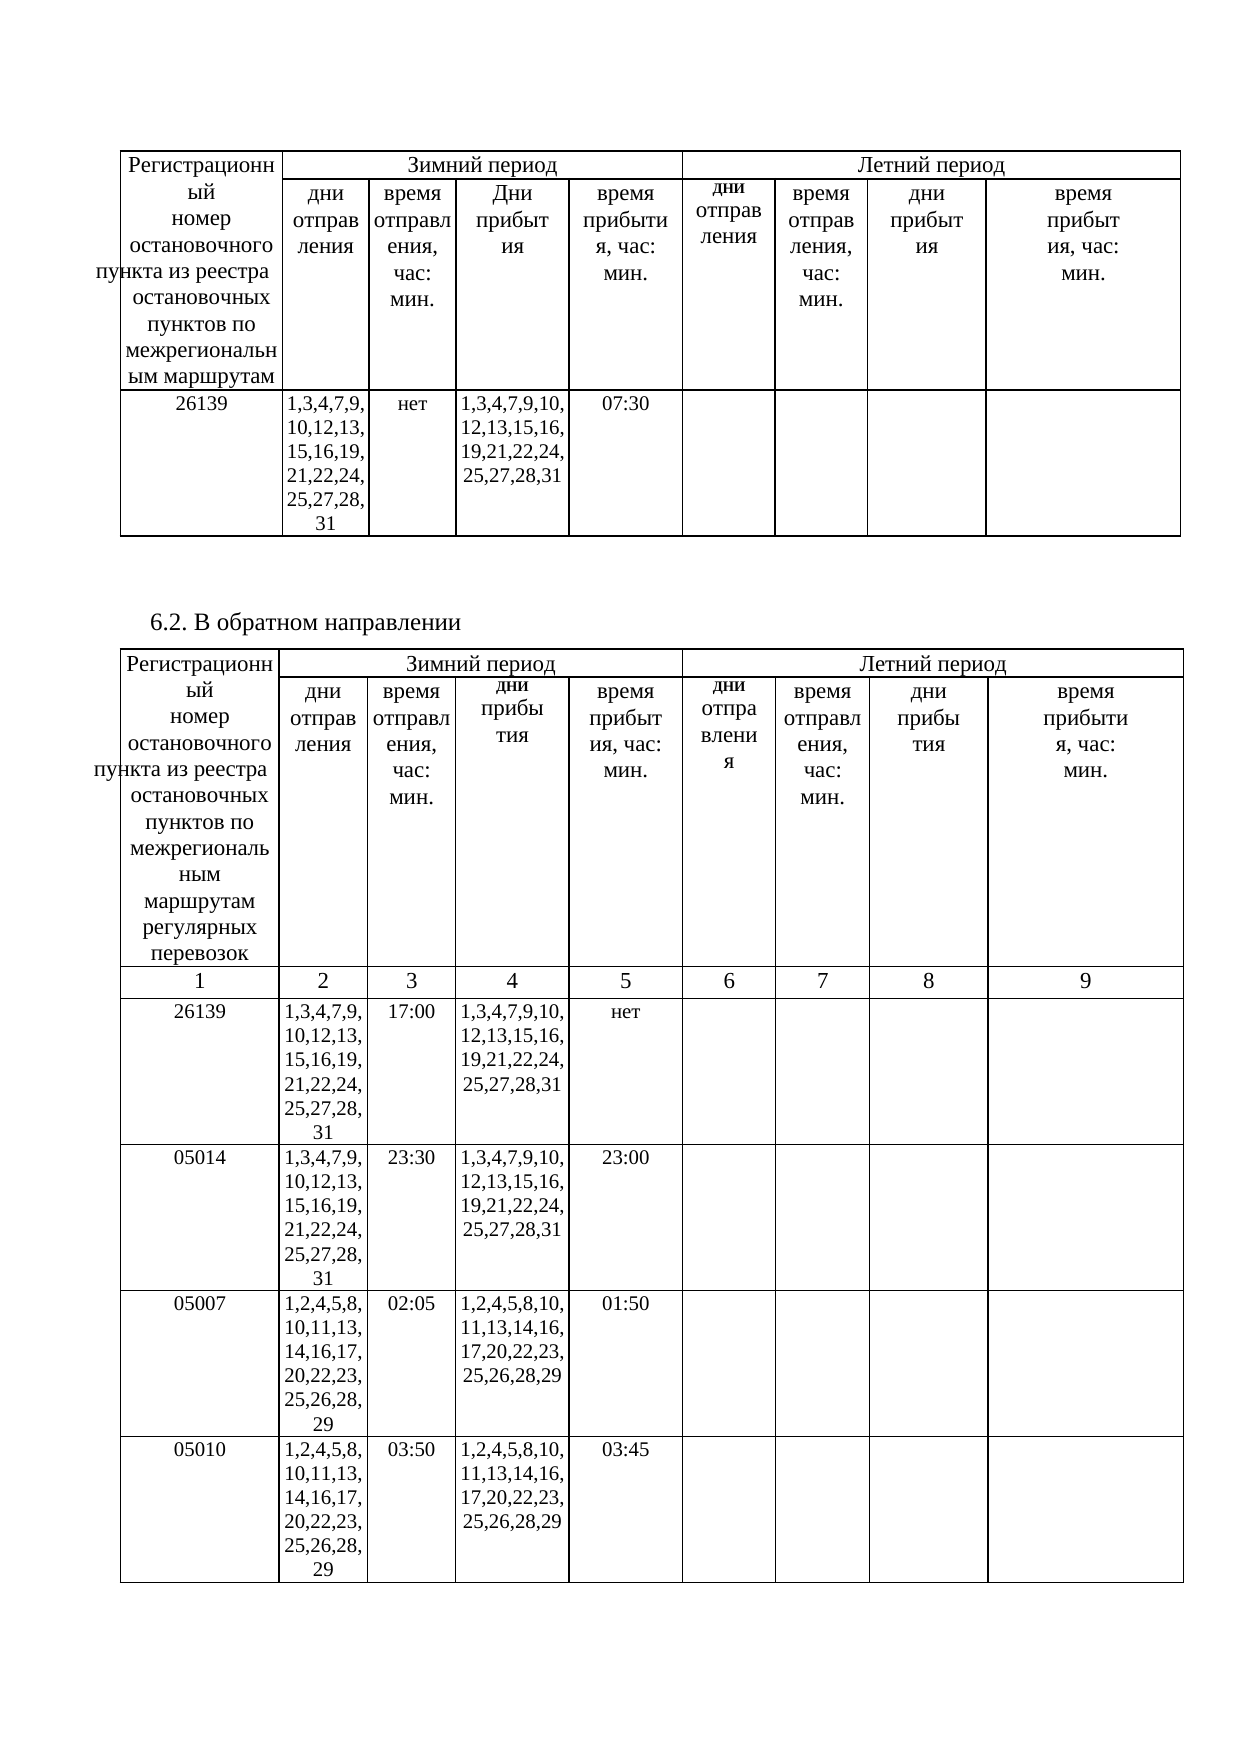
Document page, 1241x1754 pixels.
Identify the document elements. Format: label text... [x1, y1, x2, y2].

table_cell 26139 [121, 391, 282, 535]
table_cell нет [570, 999, 682, 1144]
table_cell Дни прибыт ия [457, 180, 568, 389]
table_cell [870, 1145, 987, 1289]
table_cell время отправл ения, час: мин. [368, 678, 455, 966]
table_cell 1,3,4,7,9,10,12,13,15,16,19,21,22,24,25,27,28,31 [280, 999, 367, 1144]
table_cell [776, 1145, 869, 1289]
table_cell 1,3,4,7,9,10,12,13,15,16,19,21,22,24,25,27,28,31 [457, 391, 568, 535]
table_cell время прибыти я, час: мин. [570, 180, 682, 389]
table_cell ДНИ прибы тия [456, 678, 568, 966]
table_cell время прибыти я, час: мин. [989, 678, 1183, 966]
table_cell 2 [280, 967, 367, 998]
table_cell [776, 1291, 869, 1436]
table_cell 01:50 [570, 1291, 682, 1436]
table_cell 23:00 [570, 1145, 682, 1289]
table_cell [683, 1291, 775, 1436]
table_cell [989, 1291, 1183, 1436]
table_cell [989, 1437, 1183, 1581]
table_cell 05014 [121, 1145, 278, 1289]
table_cell [870, 1437, 987, 1581]
table_cell 5 [570, 967, 682, 998]
table_header Регистрационный номер остановочного пункта из реестра остановочных пунктов по межрегиональным маршрутам регулярных перевозок [121, 650, 278, 966]
table_header Летний период [683, 152, 1180, 178]
table_cell [683, 1145, 775, 1289]
table_cell дни прибыт ия [868, 180, 985, 389]
table_cell [989, 1145, 1183, 1289]
table_cell 3 [368, 967, 455, 998]
table_cell 07:30 [570, 391, 682, 535]
table_cell [870, 1291, 987, 1436]
table_cell [776, 999, 869, 1144]
table_cell 1,2,4,5,8,10,11,13,14,16,17,20,22,23,25,26,28,29 [280, 1437, 367, 1581]
table_cell 03:45 [570, 1437, 682, 1581]
table_cell [683, 1437, 775, 1581]
table_cell ДНИ отправ ления [683, 180, 774, 389]
table_cell время прибыт ия, час: мин. [987, 180, 1180, 389]
table_cell 17:00 [368, 999, 455, 1144]
table_cell нет [370, 391, 455, 535]
table_cell 1,2,4,5,8,10,11,13,14,16,17,20,22,23,25,26,28,29 [456, 1291, 568, 1436]
table_cell 23:30 [368, 1145, 455, 1289]
table_cell время отправ ления, час: мин. [776, 180, 867, 389]
table_cell 4 [456, 967, 568, 998]
table_cell [776, 391, 867, 535]
text 6.2. В обратном направлении [150, 607, 1090, 636]
table_header Регистрационный номер остановочного пункта из реестра остановочных пунктов по межрегиональным маршрутам регулярных перевозок [121, 152, 282, 389]
table_cell [989, 999, 1183, 1144]
table_cell [683, 999, 775, 1144]
table_cell 1,3,4,7,9,10,12,13,15,16,19,21,22,24,25,27,28,31 [456, 1145, 568, 1289]
table_cell 9 [989, 967, 1183, 998]
table_cell [870, 999, 987, 1144]
table_cell 05007 [121, 1291, 278, 1436]
table_cell [683, 391, 774, 535]
table_cell 1 [121, 967, 278, 998]
table_cell 05010 [121, 1437, 278, 1581]
table_cell [987, 391, 1180, 535]
table_cell время отправл ения, час: мин. [776, 678, 869, 966]
table_cell [868, 391, 985, 535]
table_cell 1,3,4,7,9,10,12,13,15,16,19,21,22,24,25,27,28,31 [283, 391, 368, 535]
table_header Зимний период [283, 152, 682, 178]
table_cell дни отправ ления [283, 180, 368, 389]
table_header Летний период [683, 650, 1183, 676]
table_header Зимний период [280, 650, 682, 676]
table_cell 02:05 [368, 1291, 455, 1436]
table_cell 03:50 [368, 1437, 455, 1581]
table_cell 1,3,4,7,9,10,12,13,15,16,19,21,22,24,25,27,28,31 [280, 1145, 367, 1289]
table_cell время отправл ения, час: мин. [370, 180, 455, 389]
table_cell дни прибы тия [870, 678, 987, 966]
table_cell 6 [683, 967, 775, 998]
table_cell 1,3,4,7,9,10,12,13,15,16,19,21,22,24,25,27,28,31 [456, 999, 568, 1144]
table_cell время прибыт ия, час: мин. [570, 678, 682, 966]
table_cell 1,2,4,5,8,10,11,13,14,16,17,20,22,23,25,26,28,29 [456, 1437, 568, 1581]
table_cell дни отправ ления [280, 678, 367, 966]
table_cell 7 [776, 967, 869, 998]
table_cell 26139 [121, 999, 278, 1144]
table_cell ДНИ отпра влени я [683, 678, 775, 966]
table_cell 8 [870, 967, 987, 998]
table_cell 1,2,4,5,8,10,11,13,14,16,17,20,22,23,25,26,28,29 [280, 1291, 367, 1436]
table_cell [776, 1437, 869, 1581]
